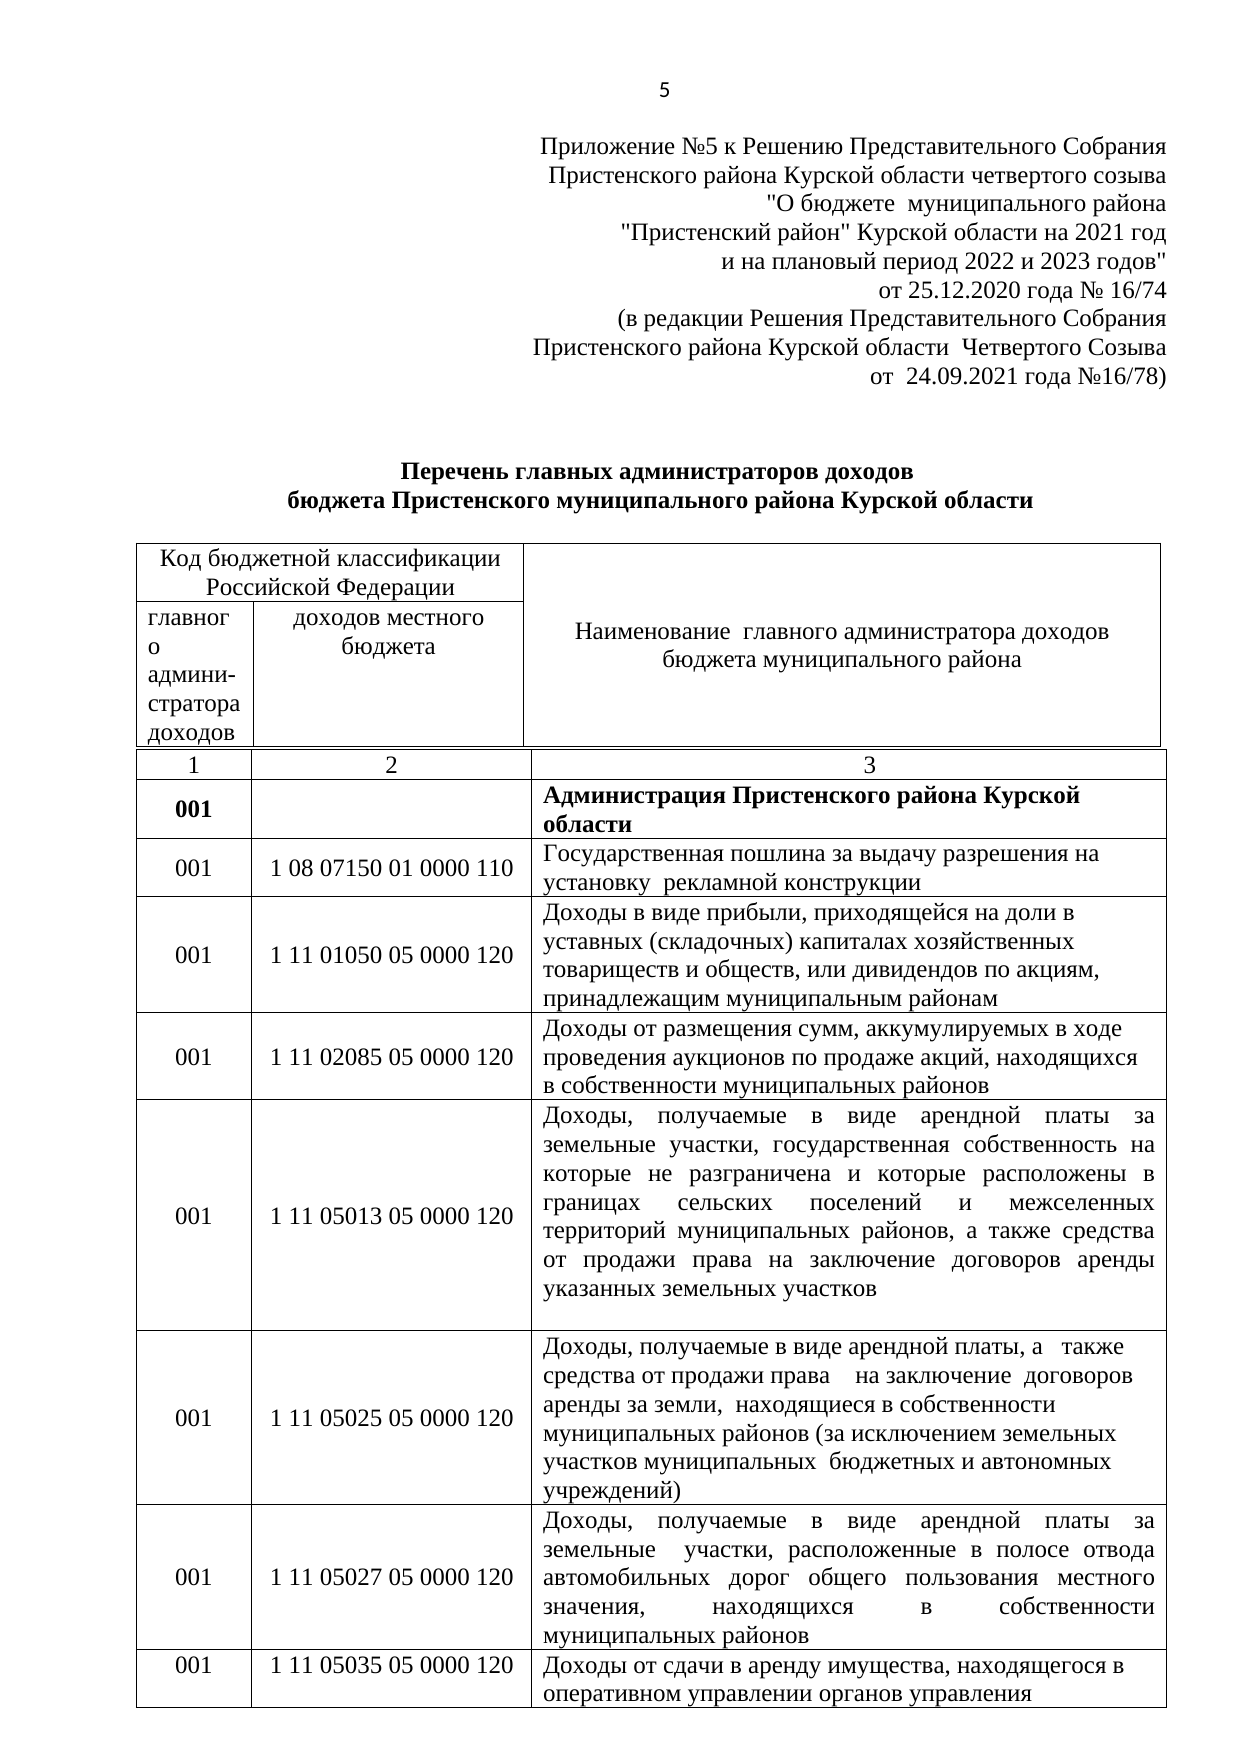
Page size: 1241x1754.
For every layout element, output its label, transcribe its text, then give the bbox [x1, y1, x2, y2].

table_cell 1 11 01050 05 0000 120 [252, 897, 531, 1012]
table_cell 001 [137, 1331, 251, 1504]
table_cell 1 11 02085 05 0000 120 [252, 1013, 531, 1099]
table_cell 001 [137, 1650, 251, 1707]
text Пристенского района Курской области четвертого созыва [148, 160, 1167, 188]
text от 24.09.2021 года №16/78) [148, 361, 1167, 390]
table_cell Доходы в виде прибыли, приходящейся на доли в уставных (складочных) капиталах хозяйственных товариществ и обществ, или дивидендов по акциям, принадлежащим муниципальным районам [532, 897, 1166, 1012]
table_header 2 [252, 750, 531, 779]
text Перечень главных администраторов доходов [148, 456, 1167, 485]
table_cell 1 11 05013 05 0000 120 [252, 1100, 531, 1330]
table_header 3 [532, 750, 1166, 779]
table_cell 001 [137, 1013, 251, 1099]
text Приложение №5 к Решению Представительного Собрания [148, 131, 1167, 160]
table_header Наименование главного администратора доходов бюджета муниципального района [524, 544, 1160, 746]
table_header Код бюджетной классификации Российской Федерации [137, 544, 523, 601]
table_cell доходов местного бюджета [254, 602, 523, 746]
table_cell 001 [137, 780, 251, 837]
table_cell 001 [137, 897, 251, 1012]
table_header 1 [137, 750, 251, 779]
table_cell главного админи-стратора доходов [137, 602, 253, 746]
table_cell [252, 780, 531, 837]
table_cell 1 08 07150 01 0000 110 [252, 839, 531, 896]
text бюджета Пристенского муниципального района Курской области [148, 485, 1167, 514]
table_cell Доходы, получаемые в виде арендной платы за земельные участки, государственная собственность на которые не разграничена и которые расположены в границах сельских поселений и межселенных территорий муниципальных районов, а также средства от продажи права на заключение договоров аренды указанных земельных участков [532, 1100, 1166, 1330]
table_cell 001 [137, 1505, 251, 1649]
table_cell 1 11 05035 05 0000 120 [252, 1650, 531, 1707]
text Пристенского района Курской области Четвертого Созыва [148, 332, 1167, 361]
text и на плановый период 2022 и 2023 годов" [148, 246, 1167, 275]
table_cell 1 11 05025 05 0000 120 [252, 1331, 531, 1504]
text "Пристенский район" Курской области на 2021 год [148, 217, 1167, 246]
table_cell Доходы, получаемые в виде арендной платы, а также средства от продажи права на заключение договоров аренды за земли, находящиеся в собственности муниципальных районов (за исключением земельных участков муниципальных бюджетных и автономных учреждений) [532, 1331, 1166, 1504]
table_cell Государственная пошлина за выдачу разрешения на установку рекламной конструкции [532, 839, 1166, 896]
text от 25.12.2020 года № 16/74 [148, 275, 1167, 303]
table_cell 1 11 05027 05 0000 120 [252, 1505, 531, 1649]
table_cell 001 [137, 839, 251, 896]
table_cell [532, 1650, 1166, 1707]
text "О бюджете муниципального района [148, 188, 1167, 217]
text (в редакции Решения Представительного Собрания [148, 303, 1167, 332]
table_cell Доходы от размещения сумм, аккумулируемых в ходе проведения аукционов по продаже акций, находящихся в собственности муниципальных районов [532, 1013, 1166, 1099]
table_cell 001 [137, 1100, 251, 1330]
table_cell Администрация Пристенского района Курской области [532, 780, 1166, 837]
table_cell Доходы, получаемые в виде арендной платы за земельные участки, расположенные в полосе отвода автомобильных дорог общего пользования местного значения, находящихся в собственности муниципальных районов [532, 1505, 1166, 1649]
